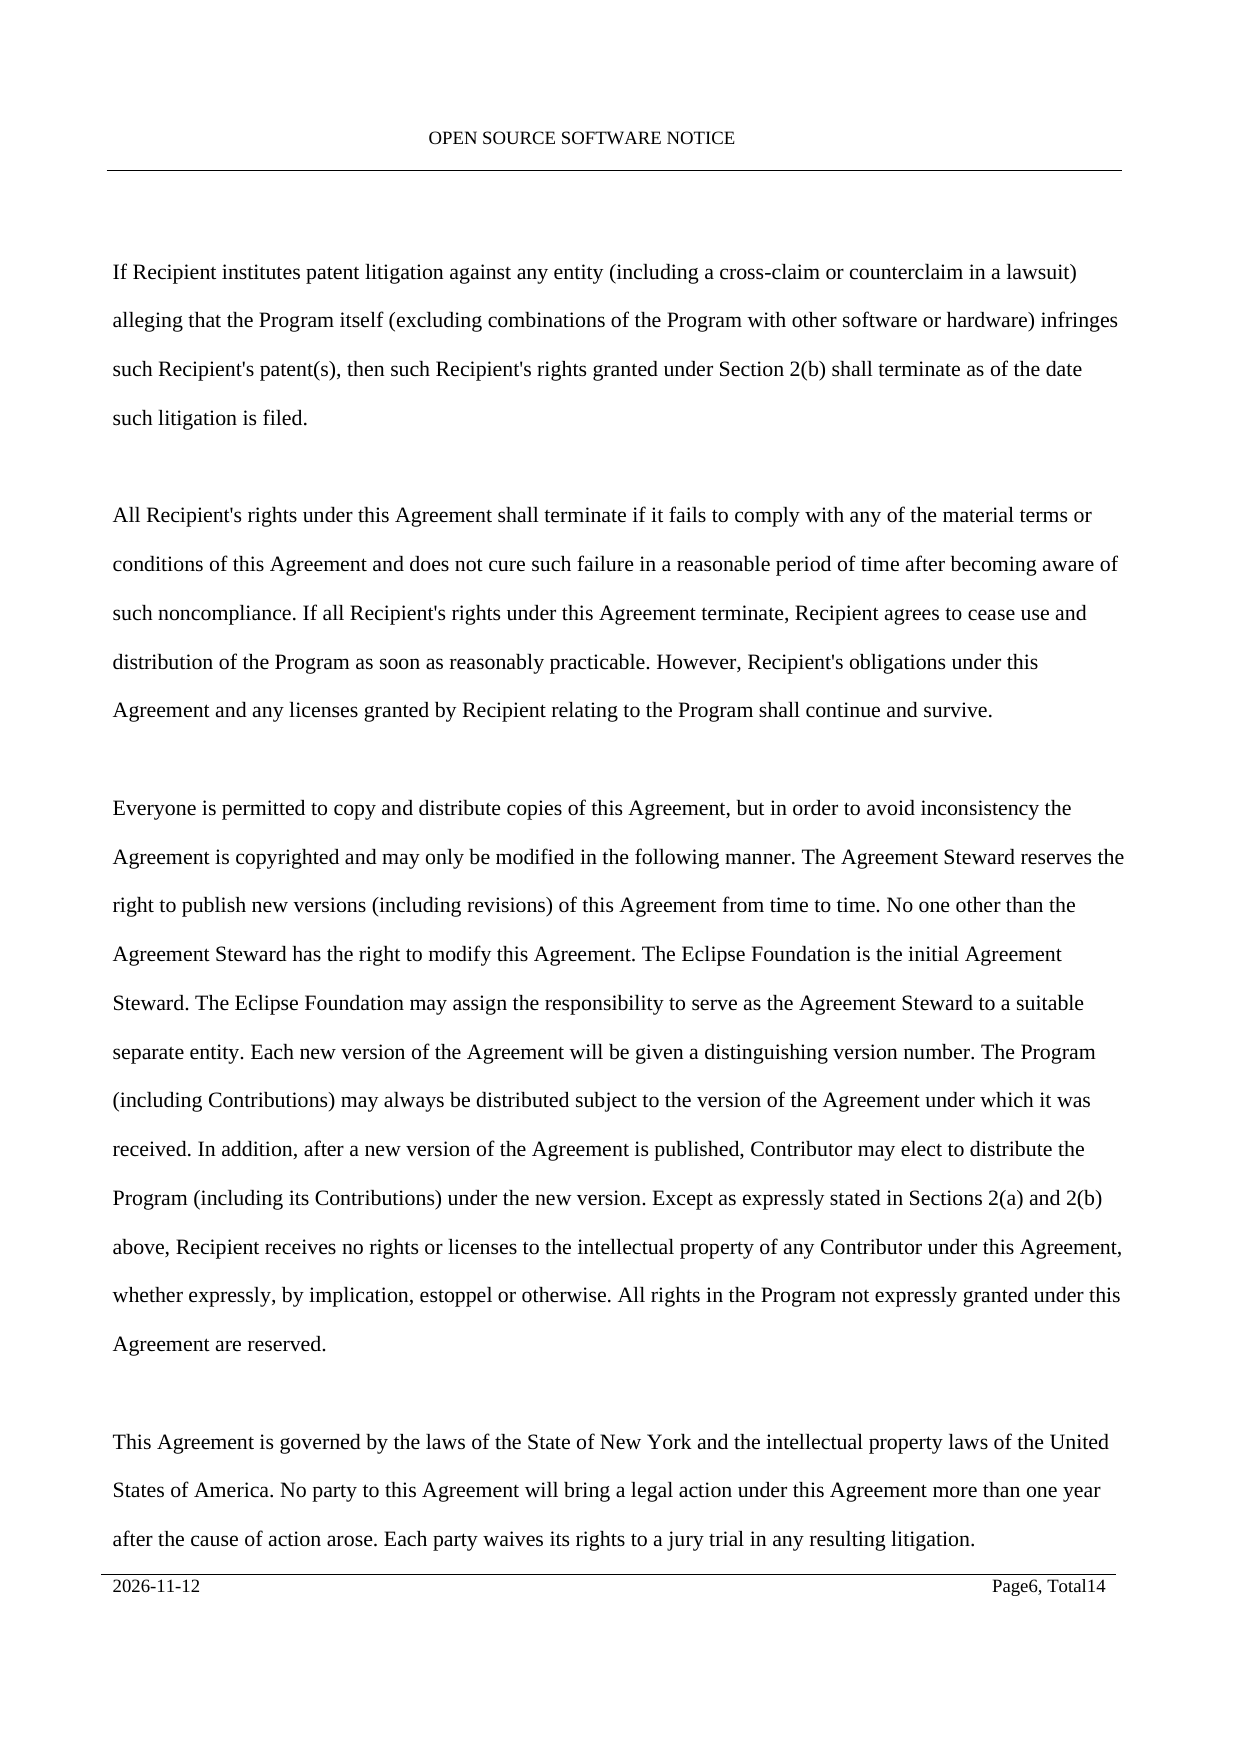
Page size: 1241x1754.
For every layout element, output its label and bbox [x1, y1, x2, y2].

text [112, 206, 1128, 1555]
